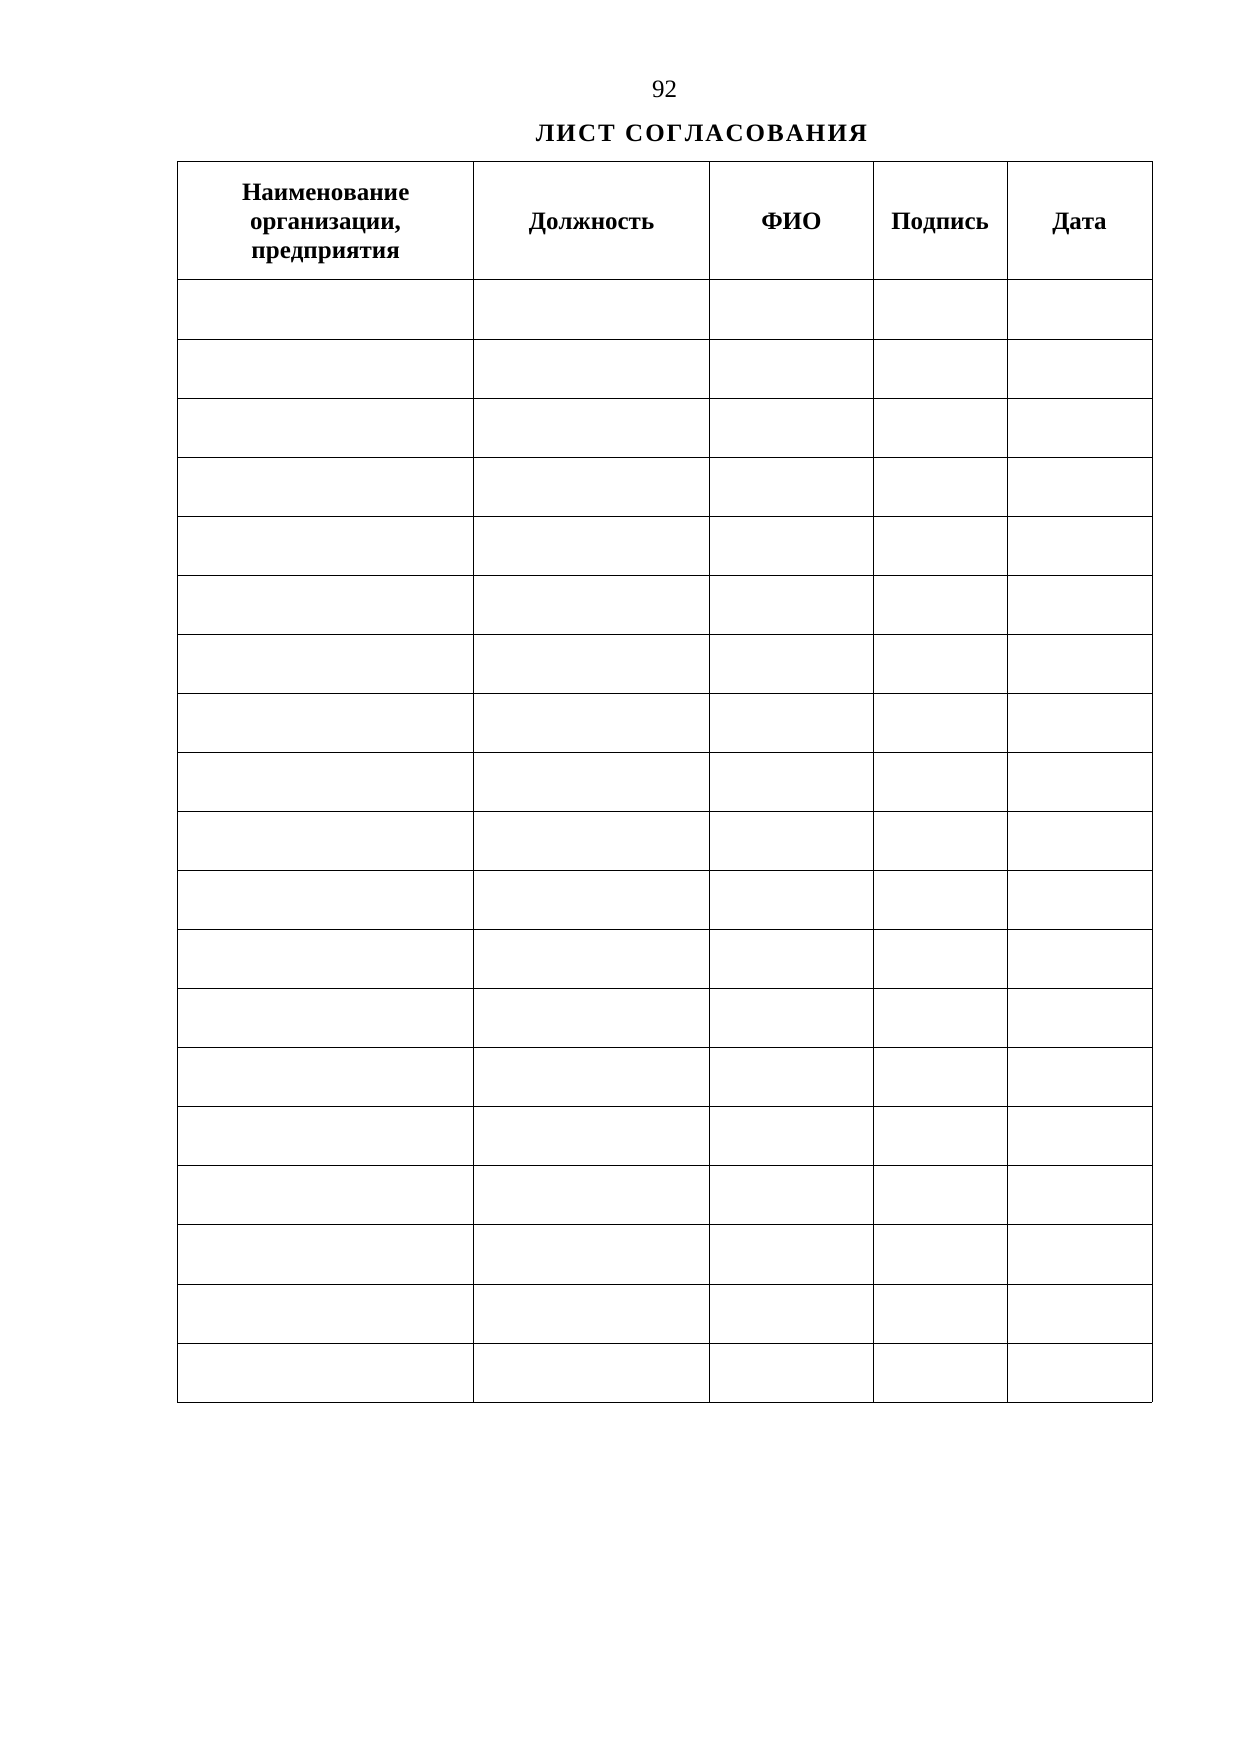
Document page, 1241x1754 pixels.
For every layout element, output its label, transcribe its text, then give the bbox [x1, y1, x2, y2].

table_cell [874, 1344, 1007, 1402]
table_cell [474, 517, 709, 575]
table_cell [178, 635, 473, 693]
table_cell [474, 280, 709, 338]
table_cell [178, 694, 473, 752]
table_cell [178, 1107, 473, 1165]
table_cell [474, 399, 709, 457]
table_cell [710, 576, 873, 634]
table_cell [710, 1166, 873, 1224]
table_cell [874, 694, 1007, 752]
table_cell [1008, 871, 1152, 929]
table_cell [178, 871, 473, 929]
table_cell [1008, 576, 1152, 634]
table_cell [474, 1344, 709, 1402]
table_cell [474, 458, 709, 516]
table_cell [474, 871, 709, 929]
table_cell [710, 930, 873, 988]
table_cell [474, 635, 709, 693]
table_header Должность [474, 162, 709, 279]
table_cell [710, 871, 873, 929]
table_cell [1008, 1225, 1152, 1283]
table_cell [874, 340, 1007, 397]
table_cell [710, 340, 873, 397]
table_cell [710, 1048, 873, 1106]
table_cell [874, 1166, 1007, 1224]
table_cell [874, 576, 1007, 634]
table_cell [710, 399, 873, 457]
table_cell [1008, 340, 1152, 397]
table_cell [178, 1285, 473, 1342]
table_cell [1008, 812, 1152, 870]
table_header Дата [1008, 162, 1152, 279]
table_cell [874, 1225, 1007, 1283]
table_cell [710, 1344, 873, 1402]
table_cell [178, 576, 473, 634]
table_cell [1008, 1107, 1152, 1165]
table_cell [474, 1285, 709, 1342]
table_cell [710, 753, 873, 811]
table_cell [474, 1107, 709, 1165]
table_cell [178, 1048, 473, 1106]
table_cell [710, 1225, 873, 1283]
table_cell [1008, 1048, 1152, 1106]
table_cell [874, 812, 1007, 870]
table_cell [474, 340, 709, 397]
table_cell [1008, 280, 1152, 338]
table_cell [874, 1285, 1007, 1342]
table_cell [874, 1048, 1007, 1106]
table_cell [710, 458, 873, 516]
table_cell [1008, 1285, 1152, 1342]
table_cell [474, 989, 709, 1047]
table_cell [178, 340, 473, 397]
table_cell [1008, 517, 1152, 575]
table_cell [178, 517, 473, 575]
table_cell [1008, 635, 1152, 693]
table_cell [874, 399, 1007, 457]
table_cell [710, 812, 873, 870]
table_cell [1008, 458, 1152, 516]
table_cell [1008, 1344, 1152, 1402]
table_cell [710, 280, 873, 338]
table_cell [1008, 989, 1152, 1047]
table_cell [874, 280, 1007, 338]
table_cell [1008, 753, 1152, 811]
table_cell [710, 1285, 873, 1342]
table_cell [178, 1225, 473, 1283]
table_cell [178, 1344, 473, 1402]
table_cell [710, 517, 873, 575]
table_cell [874, 753, 1007, 811]
table_cell [710, 635, 873, 693]
table_cell [474, 694, 709, 752]
table_cell [1008, 930, 1152, 988]
table_cell [178, 399, 473, 457]
table_cell [874, 635, 1007, 693]
table_header ФИО [710, 162, 873, 279]
table_cell [710, 989, 873, 1047]
table_cell [710, 1107, 873, 1165]
table_cell [178, 458, 473, 516]
table_cell [1008, 694, 1152, 752]
table_cell [874, 989, 1007, 1047]
table_cell [474, 1048, 709, 1106]
table_cell [474, 1225, 709, 1283]
text Лист согласования [177, 118, 1152, 147]
table_cell [178, 280, 473, 338]
table_cell [178, 989, 473, 1047]
table_cell [874, 458, 1007, 516]
table_header Подпись [874, 162, 1007, 279]
table_cell [178, 930, 473, 988]
table_cell [874, 871, 1007, 929]
table_cell [874, 930, 1007, 988]
table_cell [710, 694, 873, 752]
table_cell [874, 1107, 1007, 1165]
table_cell [1008, 1166, 1152, 1224]
table_cell [474, 930, 709, 988]
table_cell [474, 1166, 709, 1224]
table_cell [178, 753, 473, 811]
table_cell [178, 812, 473, 870]
table_cell [474, 576, 709, 634]
table_cell [874, 517, 1007, 575]
table_header Наименование организации, предприятия [178, 162, 473, 279]
table_cell [474, 753, 709, 811]
table_cell [1008, 399, 1152, 457]
table_cell [178, 1166, 473, 1224]
table_cell [474, 812, 709, 870]
